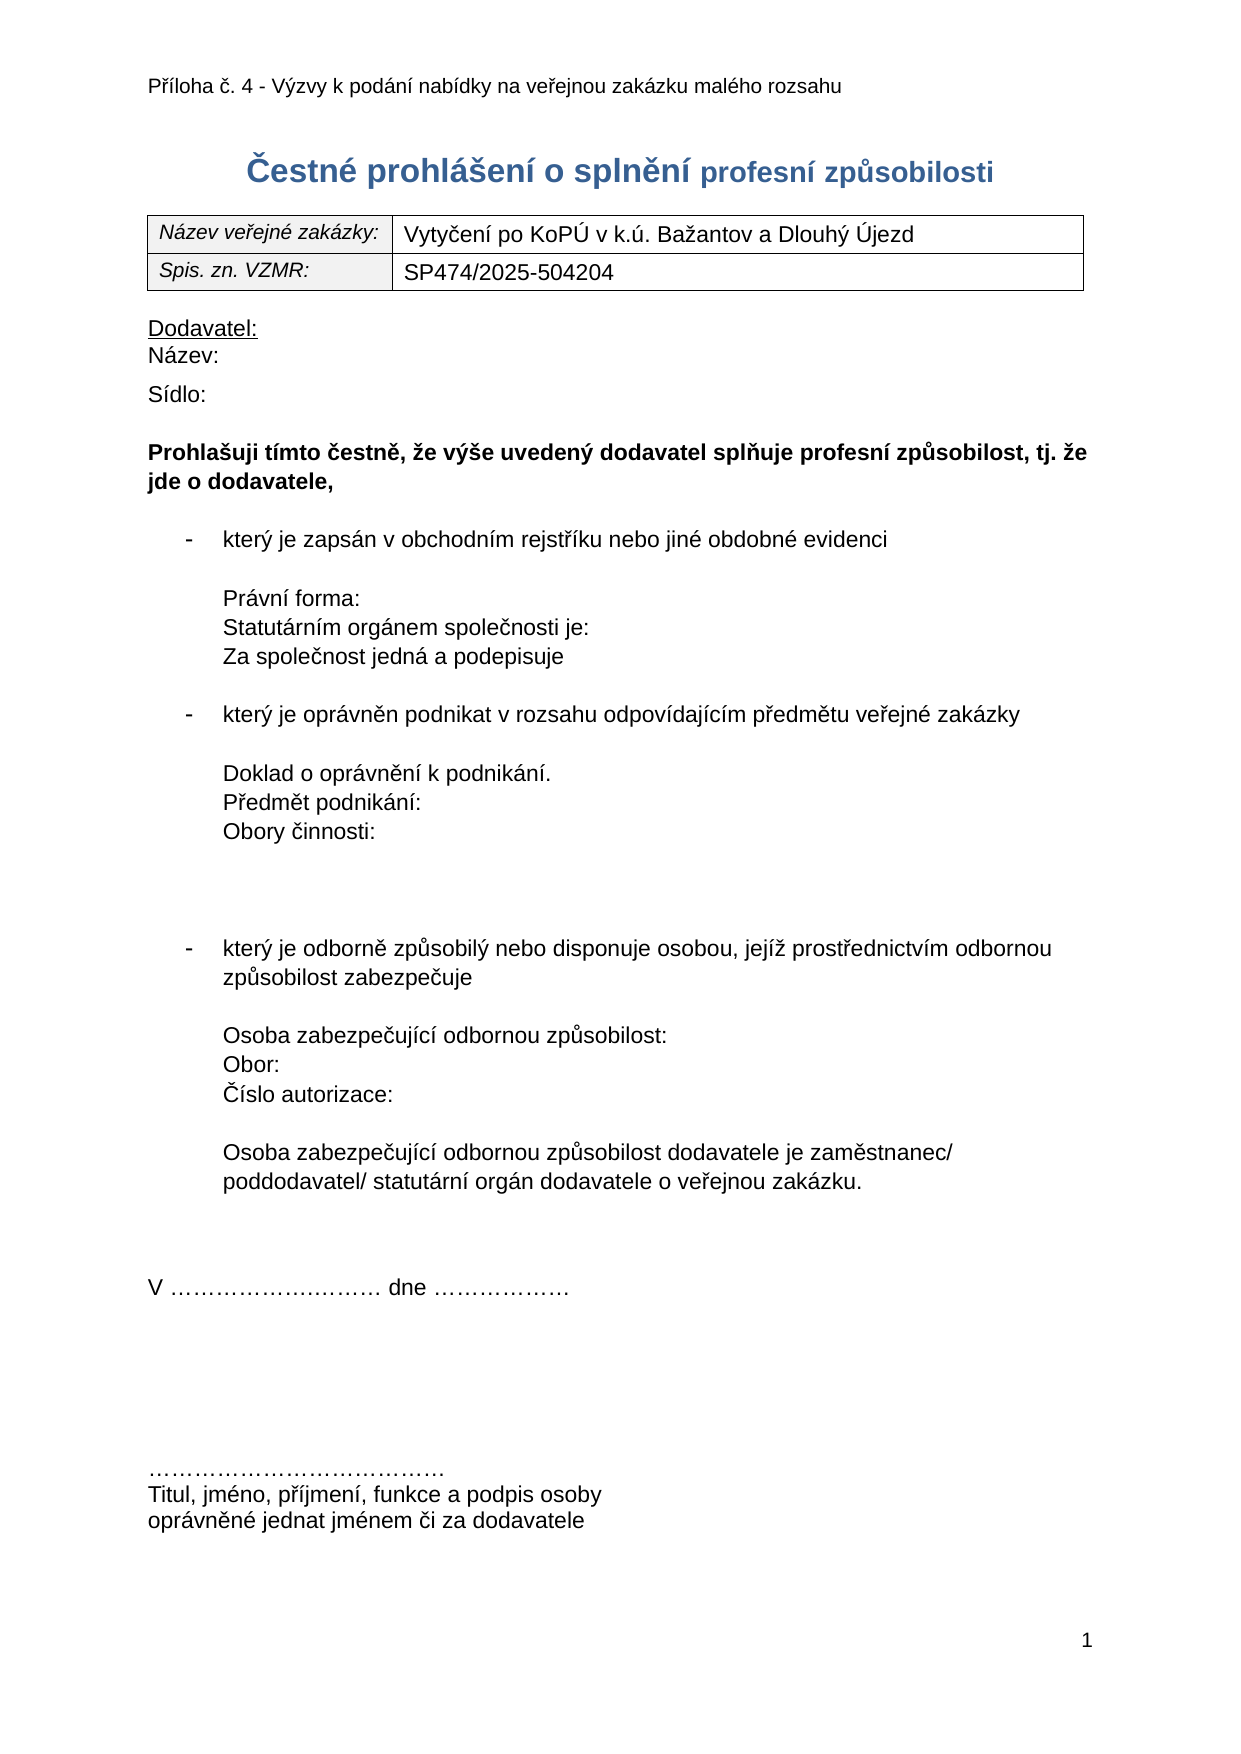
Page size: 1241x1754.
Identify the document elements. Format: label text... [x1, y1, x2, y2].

list Doklad o oprávnění k podnikání. [223, 757, 1093, 786]
list který je oprávněn podnikat v rozsahu odpovídajícím předmětu veřejné zakázky [185, 698, 1093, 728]
list který je zapsán v obchodním rejstříku nebo jiné obdobné evidenci [185, 523, 1093, 553]
text oprávněné jednat jménem či za dodavatele [148, 1507, 1093, 1534]
list který je odborně způsobilý nebo disponuje osobou, jejíž prostřednictvím odbornou způsobilost zabezpečuje [185, 932, 1093, 990]
list Za společnost jedná a podepisuje [223, 640, 1093, 669]
text Prohlašuji tímto čestně, že výše uvedený dodavatel splňuje profesní způsobilost, tj. že jde o dodavatele, [148, 436, 1093, 494]
list Osoba zabezpečující odbornou způsobilost: [223, 1019, 1093, 1048]
text Titul, jméno, příjmení, funkce a podpis osoby [148, 1481, 1093, 1507]
text ………………………………… [148, 1455, 1093, 1481]
list Právní forma: [223, 582, 1093, 611]
list Obor: [223, 1048, 1093, 1078]
list Předmět podnikání: [223, 786, 1093, 815]
table_cell Spis. zn. VZMR: [148, 254, 392, 290]
list Osoba zabezpečující odbornou způsobilost dodavatele je zaměstnanec/ poddodavatel/ statutární orgán dodavatele o veřejnou zakázku. [223, 1136, 1093, 1194]
subtitle Čestné prohlášení o splnění profesní způsobilosti [148, 151, 1093, 190]
table_header Vytyčení po KoPÚ v k.ú. Bažantov a Dlouhý Újezd [393, 216, 1083, 253]
list Číslo autorizace: [223, 1078, 1093, 1107]
text Sídlo: [148, 381, 1093, 407]
table_cell SP474/2025-504204 [393, 254, 1083, 290]
text Název: [148, 342, 1093, 368]
list Statutárním orgánem společnosti je: [223, 611, 1093, 640]
text Dodavatel: [148, 315, 1093, 342]
text V ……………….……… dne ……………… [148, 1273, 1093, 1300]
list Obory činnosti: [223, 815, 1093, 844]
table_header Název veřejné zakázky: [148, 216, 392, 253]
